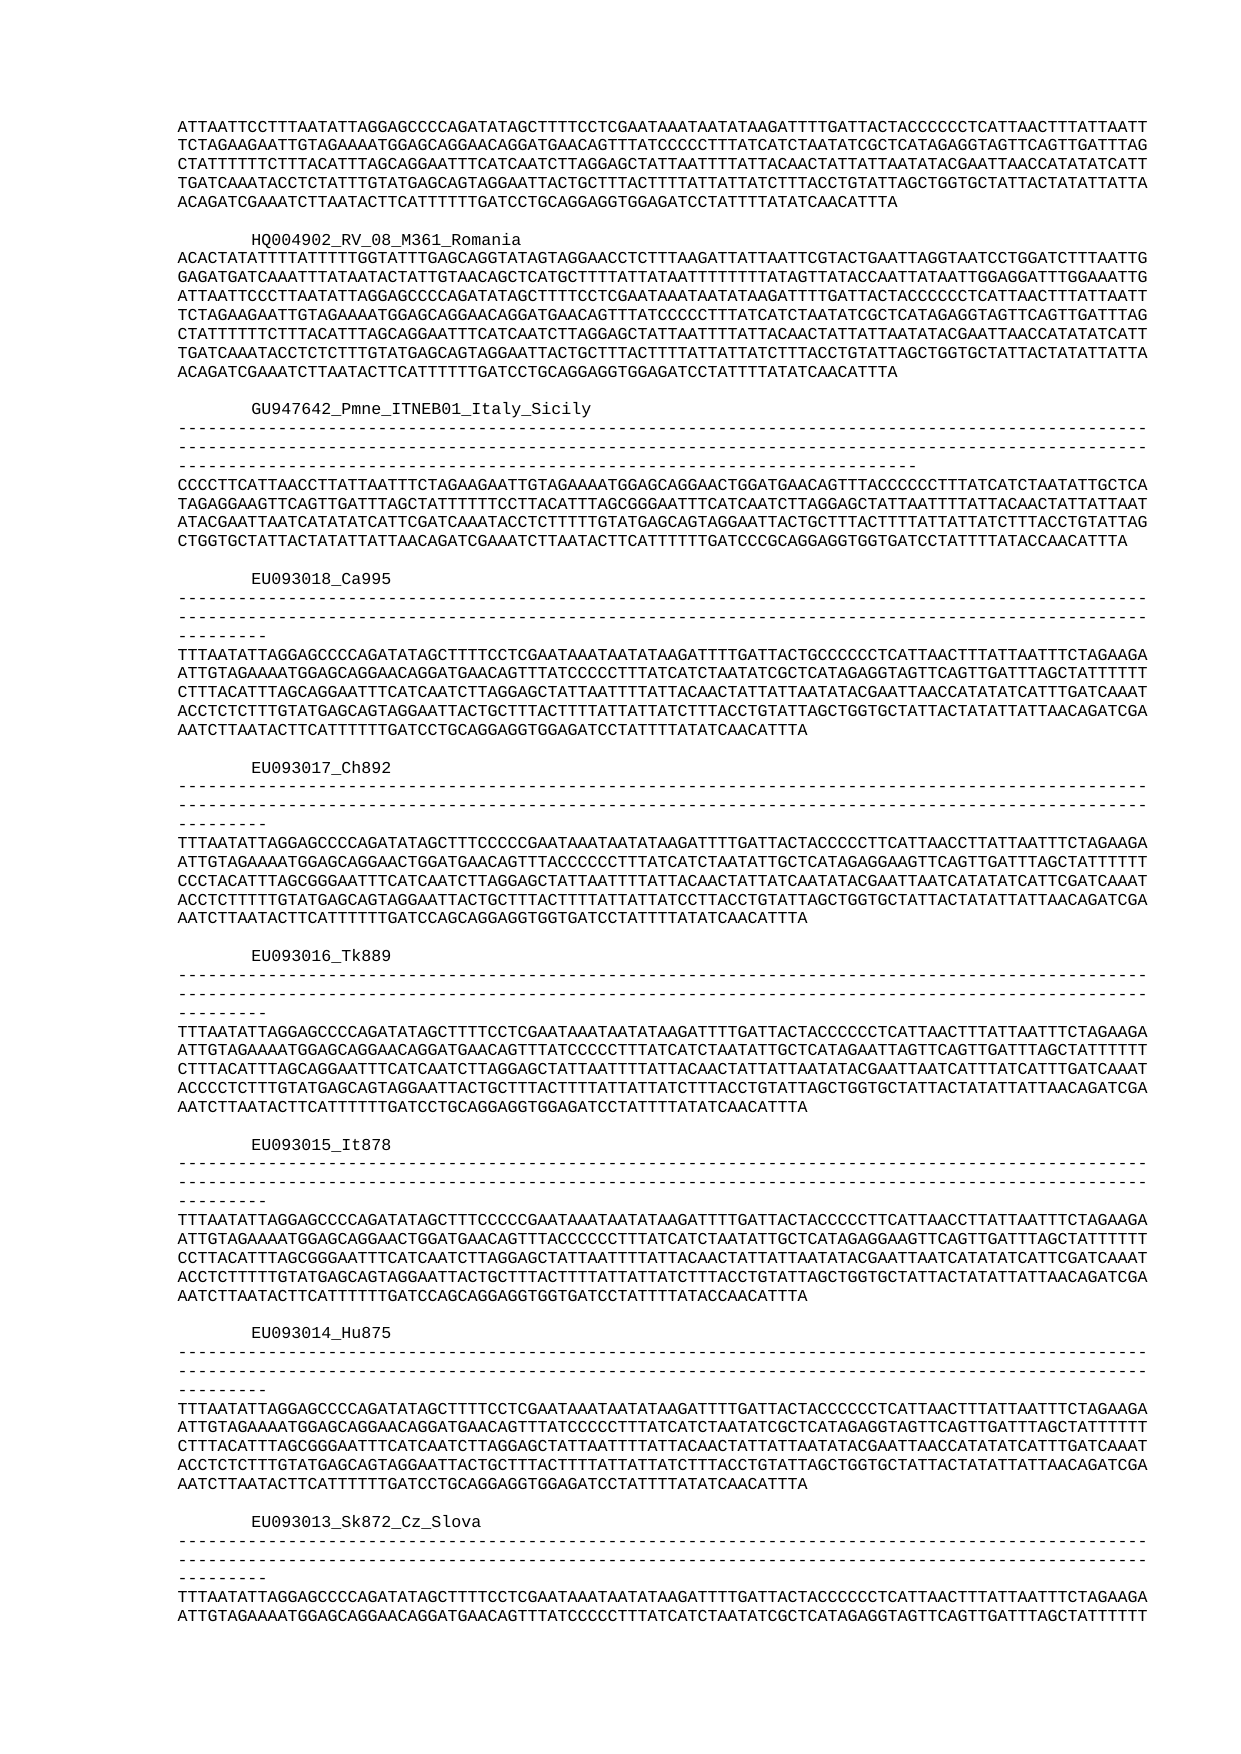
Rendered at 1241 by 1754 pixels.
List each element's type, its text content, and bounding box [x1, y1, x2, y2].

text EU093015_It878 -----------------------------------------------------------------------------------------------------------------------------------------------------------------------------------------------------------TTTAATATTAGGAGCCCCAGATATAGCTTTCCCCCGAATAAATAATATAAGATTTTGATTACTACCCCCTTCATTAACCTTATTAATTTCTAGAAGAATTGTAGAAAATGGAGCAGGAACTGGATGAACAGTTTACCCCCCTTTATCATCTAATATTGCTCATAGAGGAAGTTCAGTTGATTTAGCTATTTTTTCCTTACATTTAGCGGGAATTTCATCAATCTTAGGAGCTATTAATTTTATTACAACTATTATTAATATACGAATTAATCATATATCATTCGATCAAATACCTCTTTTTGTATGAGCAGTAGGAATTACTGCTTTACTTTTATTATTATCTTTACCTGTATTAGCTGGTGCTATTACTATATTATTAACAGATCGAAATCTTAATACTTCATTTTTTGATCCAGCAGGAGGTGGTGATCCTATTTTATACCAACATTTA [177, 1136, 1152, 1306]
text HQ004902_RV_08_M361_Romania ACACTATATTTTATTTTTGGTATTTGAGCAGGTATAGTAGGAACCTCTTTAAGATTATTAATTCGTACTGAATTAGGTAATCCTGGATCTTTAATTGGAGATGATCAAATTTATAATACTATTGTAACAGCTCATGCTTTTATTATAATTTTTTTTATAGTTATACCAATTATAATTGGAGGATTTGGAAATTGATTAATTCCCTTAATATTAGGAGCCCCAGATATAGCTTTTCCTCGAATAAATAATATAAGATTTTGATTACTACCCCCCTCATTAACTTTATTAATTTCTAGAAGAATTGTAGAAAATGGAGCAGGAACAGGATGAACAGTTTATCCCCCTTTATCATCTAATATCGCTCATAGAGGTAGTTCAGTTGATTTAGCTATTTTTTCTTTACATTTAGCAGGAATTTCATCAATCTTAGGAGCTATTAATTTTATTACAACTATTATTAATATACGAATTAACCATATATCATTTGATCAAATACCTCTCTTTGTATGAGCAGTAGGAATTACTGCTTTACTTTTATTATTATCTTTACCTGTATTAGCTGGTGCTATTACTATATTATTAACAGATCGAAATCTTAATACTTCATTTTTTGATCCTGCAGGAGGTGGAGATCCTATTTTATATCAACATTTA [177, 231, 1152, 382]
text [177, 1513, 1152, 1626]
text EU093016_Tk889 -----------------------------------------------------------------------------------------------------------------------------------------------------------------------------------------------------------TTTAATATTAGGAGCCCCAGATATAGCTTTTCCTCGAATAAATAATATAAGATTTTGATTACTACCCCCCTCATTAACTTTATTAATTTCTAGAAGAATTGTAGAAAATGGAGCAGGAACAGGATGAACAGTTTATCCCCCTTTATCATCTAATATTGCTCATAGAATTAGTTCAGTTGATTTAGCTATTTTTTCTTTACATTTAGCAGGAATTTCATCAATCTTAGGAGCTATTAATTTTATTACAACTATTATTAATATACGAATTAATCATTTATCATTTGATCAAATACCCCTCTTTGTATGAGCAGTAGGAATTACTGCTTTACTTTTATTATTATCTTTACCTGTATTAGCTGGTGCTATTACTATATTATTAACAGATCGAAATCTTAATACTTCATTTTTTGATCCTGCAGGAGGTGGAGATCCTATTTTATATCAACATTTA [177, 948, 1152, 1117]
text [177, 118, 1152, 212]
text EU093018_Ca995 -----------------------------------------------------------------------------------------------------------------------------------------------------------------------------------------------------------TTTAATATTAGGAGCCCCAGATATAGCTTTTCCTCGAATAAATAATATAAGATTTTGATTACTGCCCCCCTCATTAACTTTATTAATTTCTAGAAGAATTGTAGAAAATGGAGCAGGAACAGGATGAACAGTTTATCCCCCTTTATCATCTAATATCGCTCATAGAGGTAGTTCAGTTGATTTAGCTATTTTTTCTTTACATTTAGCAGGAATTTCATCAATCTTAGGAGCTATTAATTTTATTACAACTATTATTAATATACGAATTAACCATATATCATTTGATCAAATACCTCTCTTTGTATGAGCAGTAGGAATTACTGCTTTACTTTTATTATTATCTTTACCTGTATTAGCTGGTGCTATTACTATATTATTAACAGATCGAAATCTTAATACTTCATTTTTTGATCCTGCAGGAGGTGGAGATCCTATTTTATATCAACATTTA [177, 571, 1152, 740]
text EU093014_Hu875 -----------------------------------------------------------------------------------------------------------------------------------------------------------------------------------------------------------TTTAATATTAGGAGCCCCAGATATAGCTTTTCCTCGAATAAATAATATAAGATTTTGATTACTACCCCCCTCATTAACTTTATTAATTTCTAGAAGAATTGTAGAAAATGGAGCAGGAACAGGATGAACAGTTTATCCCCCTTTATCATCTAATATCGCTCATAGAGGTAGTTCAGTTGATTTAGCTATTTTTTCTTTACATTTAGCGGGAATTTCATCAATCTTAGGAGCTATTAATTTTATTACAACTATTATTAATATACGAATTAACCATATATCATTTGATCAAATACCTCTCTTTGTATGAGCAGTAGGAATTACTGCTTTACTTTTATTATTATCTTTACCTGTATTAGCTGGTGCTATTACTATATTATTAACAGATCGAAATCTTAATACTTCATTTTTTGATCCTGCAGGAGGTGGAGATCCTATTTTATATCAACATTTA [177, 1325, 1152, 1494]
text EU093017_Ch892 -----------------------------------------------------------------------------------------------------------------------------------------------------------------------------------------------------------TTTAATATTAGGAGCCCCAGATATAGCTTTCCCCCGAATAAATAATATAAGATTTTGATTACTACCCCCTTCATTAACCTTATTAATTTCTAGAAGAATTGTAGAAAATGGAGCAGGAACTGGATGAACAGTTTACCCCCCTTTATCATCTAATATTGCTCATAGAGGAAGTTCAGTTGATTTAGCTATTTTTTCCCTACATTTAGCGGGAATTTCATCAATCTTAGGAGCTATTAATTTTATTACAACTATTATCAATATACGAATTAATCATATATCATTCGATCAAATACCTCTTTTTGTATGAGCAGTAGGAATTACTGCTTTACTTTTATTATTATCCTTACCTGTATTAGCTGGTGCTATTACTATATTATTAACAGATCGAAATCTTAATACTTCATTTTTTGATCCAGCAGGAGGTGGTGATCCTATTTTATATCAACATTTA [177, 759, 1152, 929]
text GU947642_Pmne_ITNEB01_Italy_Sicily ----------------------------------------------------------------------------------------------------------------------------------------------------------------------------------------------------------------------------------------------------------------------------CCCCTTCATTAACCTTATTAATTTCTAGAAGAATTGTAGAAAATGGAGCAGGAACTGGATGAACAGTTTACCCCCCTTTATCATCTAATATTGCTCATAGAGGAAGTTCAGTTGATTTAGCTATTTTTTCCTTACATTTAGCGGGAATTTCATCAATCTTAGGAGCTATTAATTTTATTACAACTATTATTAATATACGAATTAATCATATATCATTCGATCAAATACCTCTTTTTGTATGAGCAGTAGGAATTACTGCTTTACTTTTATTATTATCTTTACCTGTATTAGCTGGTGCTATTACTATATTATTAACAGATCGAAATCTTAATACTTCATTTTTTGATCCCGCAGGAGGTGGTGATCCTATTTTATACCAACATTTA [177, 401, 1152, 552]
